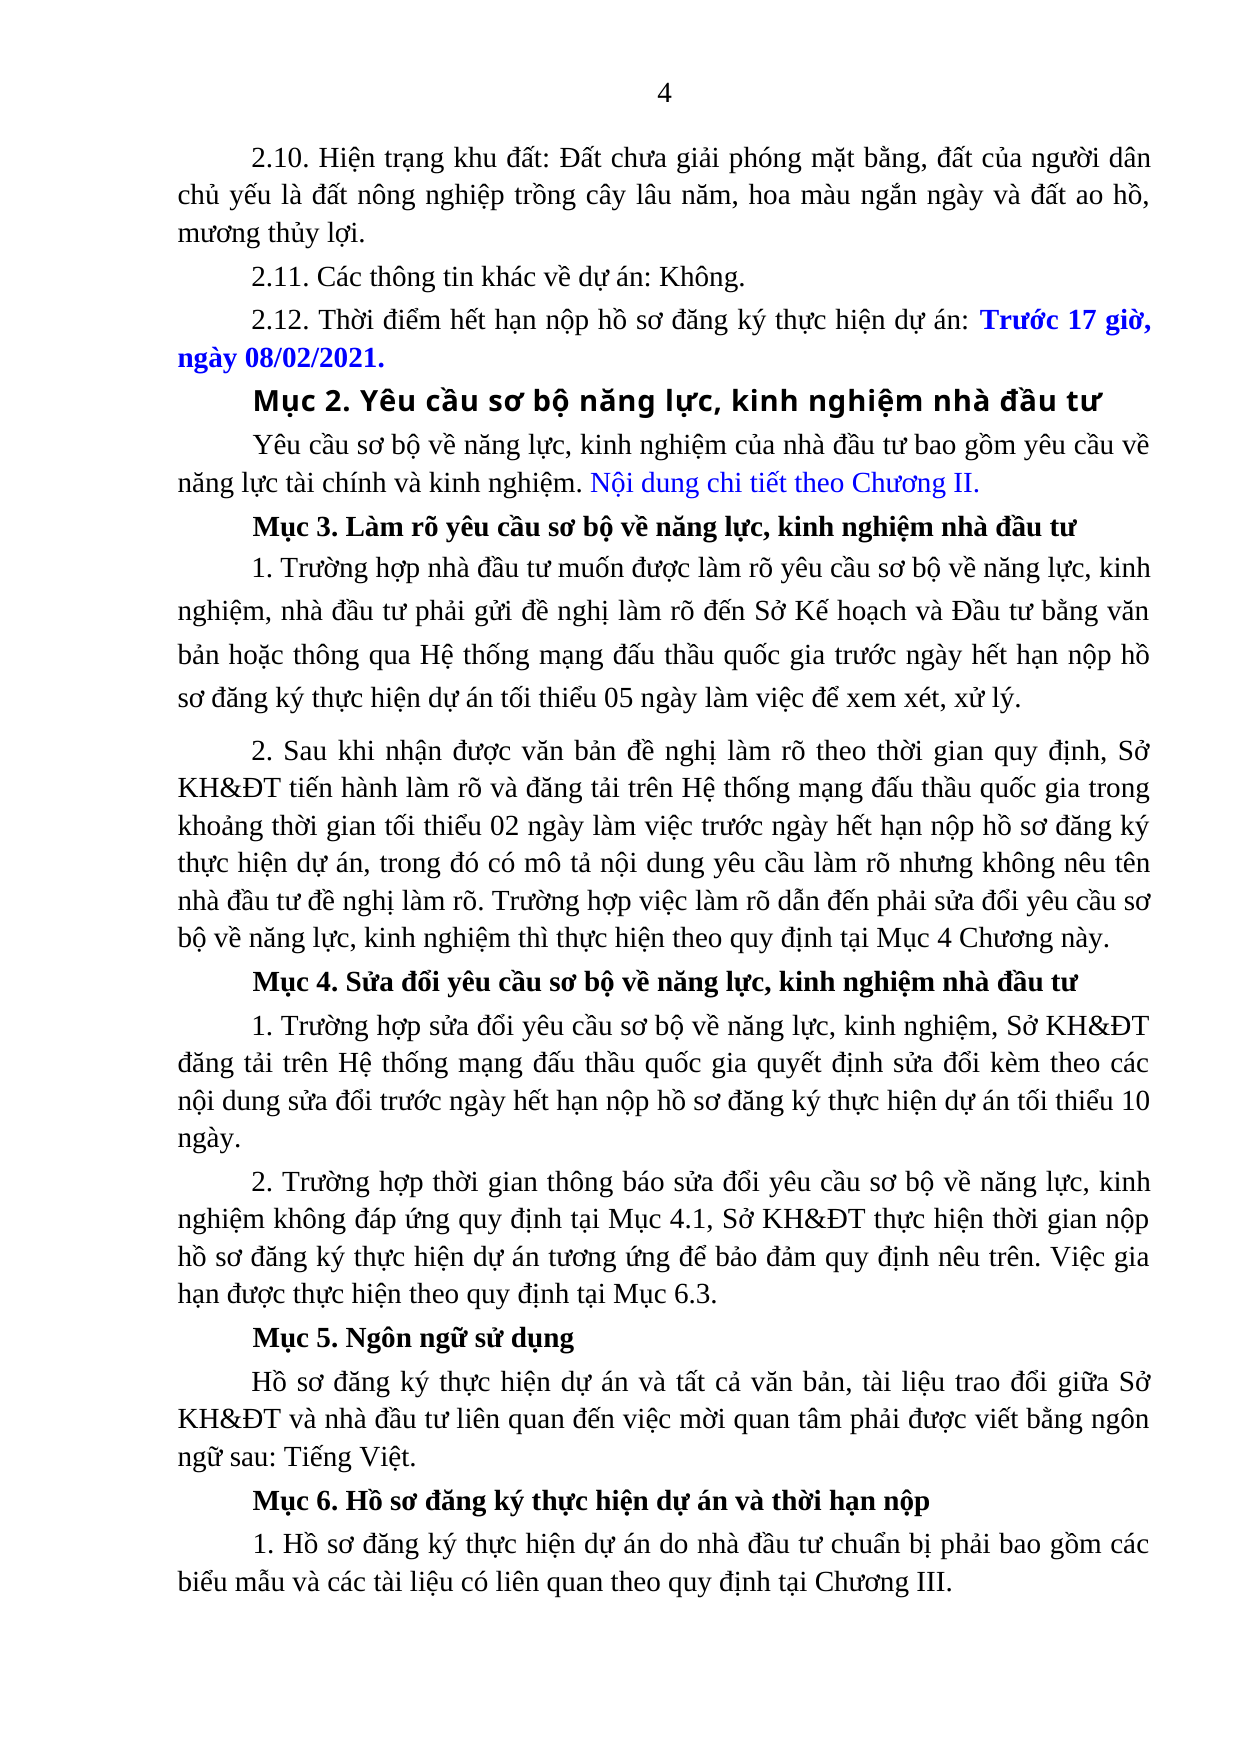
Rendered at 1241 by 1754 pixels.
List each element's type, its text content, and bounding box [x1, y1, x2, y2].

text 2. Sau khi nhận được văn bản đề nghị làm rõ theo thời gian quy định, Sở KH&ĐT tiến hành làm rõ và đăng tải trên Hệ thống mạng đấu thầu quốc gia trong khoảng thời gian tối thiểu 02 ngày làm việc trước ngày hết hạn nộp hồ sơ đăng ký thực hiện dự án, trong đó có mô tả nội dung yêu cầu làm rõ nhưng không nêu tên nhà đầu tư đề nghị làm rõ. Trường hợp việc làm rõ dẫn đến phải sửa đổi yêu cầu sơ bộ về năng lực, kinh nghiệm thì thực hiện theo quy định tại Mục 4 Chương này. [177, 730, 1152, 955]
text Mục 2. Yêu cầu sơ bộ năng lực, kinh nghiệm nhà đầu tư [177, 381, 1152, 418]
text Mục 5. Ngôn ngữ sử dụng [177, 1318, 1152, 1355]
text 1. Trường hợp nhà đầu tư muốn được làm rõ yêu cầu sơ bộ về năng lực, kinh nghiệm, nhà đầu tư phải gửi đề nghị làm rõ đến Sở Kế hoạch và Đầu tư bằng văn bản hoặc thông qua Hệ thống mạng đấu thầu quốc gia trước ngày hết hạn nộp hồ sơ đăng ký thực hiện dự án tối thiểu 05 ngày làm việc để xem xét, xử lý. [177, 550, 1152, 714]
text 1. Hồ sơ đăng ký thực hiện dự án do nhà đầu tư chuẩn bị phải bao gồm các biểu mẫu và các tài liệu có liên quan theo quy định tại Chương III. [177, 1524, 1152, 1599]
text Yêu cầu sơ bộ về năng lực, kinh nghiệm của nhà đầu tư bao gồm yêu cầu về năng lực tài chính và kinh nghiệm. Nội dung chi tiết theo Chương II. [177, 425, 1152, 500]
text 2. Trường hợp thời gian thông báo sửa đổi yêu cầu sơ bộ về năng lực, kinh nghiệm không đáp ứng quy định tại Mục 4.1, Sở KH&ĐT thực hiện thời gian nộp hồ sơ đăng ký thực hiện dự án tương ứng để bảo đảm quy định nêu trên. Việc gia hạn được thực hiện theo quy định tại Mục 6.3. [177, 1161, 1152, 1311]
text 2.11. Các thông tin khác về dự án: Không. [177, 256, 1152, 293]
text Mục 4. Sửa đổi yêu cầu sơ bộ về năng lực, kinh nghiệm nhà đầu tư [177, 961, 1152, 999]
text 1. Trường hợp sửa đổi yêu cầu sơ bộ về năng lực, kinh nghiệm, Sở KH&ĐT đăng tải trên Hệ thống mạng đấu thầu quốc gia quyết định sửa đổi kèm theo các nội dung sửa đổi trước ngày hết hạn nộp hồ sơ đăng ký thực hiện dự án tối thiểu 10 ngày. [177, 1005, 1152, 1155]
text Hồ sơ đăng ký thực hiện dự án và tất cả văn bản, tài liệu trao đổi giữa Sở KH&ĐT và nhà đầu tư liên quan đến việc mời quan tâm phải được viết bằng ngôn ngữ sau: Tiếng Việt. [177, 1361, 1152, 1474]
text 2.12. Thời điểm hết hạn nộp hồ sơ đăng ký thực hiện dự án: Trước 17 giờ, ngày 08/02/2021. [177, 300, 1152, 375]
text Mục 3. Làm rõ yêu cầu sơ bộ về năng lực, kinh nghiệm nhà đầu tư [177, 506, 1152, 543]
text Mục 6. Hồ sơ đăng ký thực hiện dự án và thời hạn nộp [177, 1480, 1152, 1518]
text 2.10. Hiện trạng khu đất: Đất chưa giải phóng mặt bằng, đất của người dân chủ yếu là đất nông nghiệp trồng cây lâu năm, hoa màu ngắn ngày và đất ao hồ, mương thủy lợi. [177, 137, 1152, 250]
